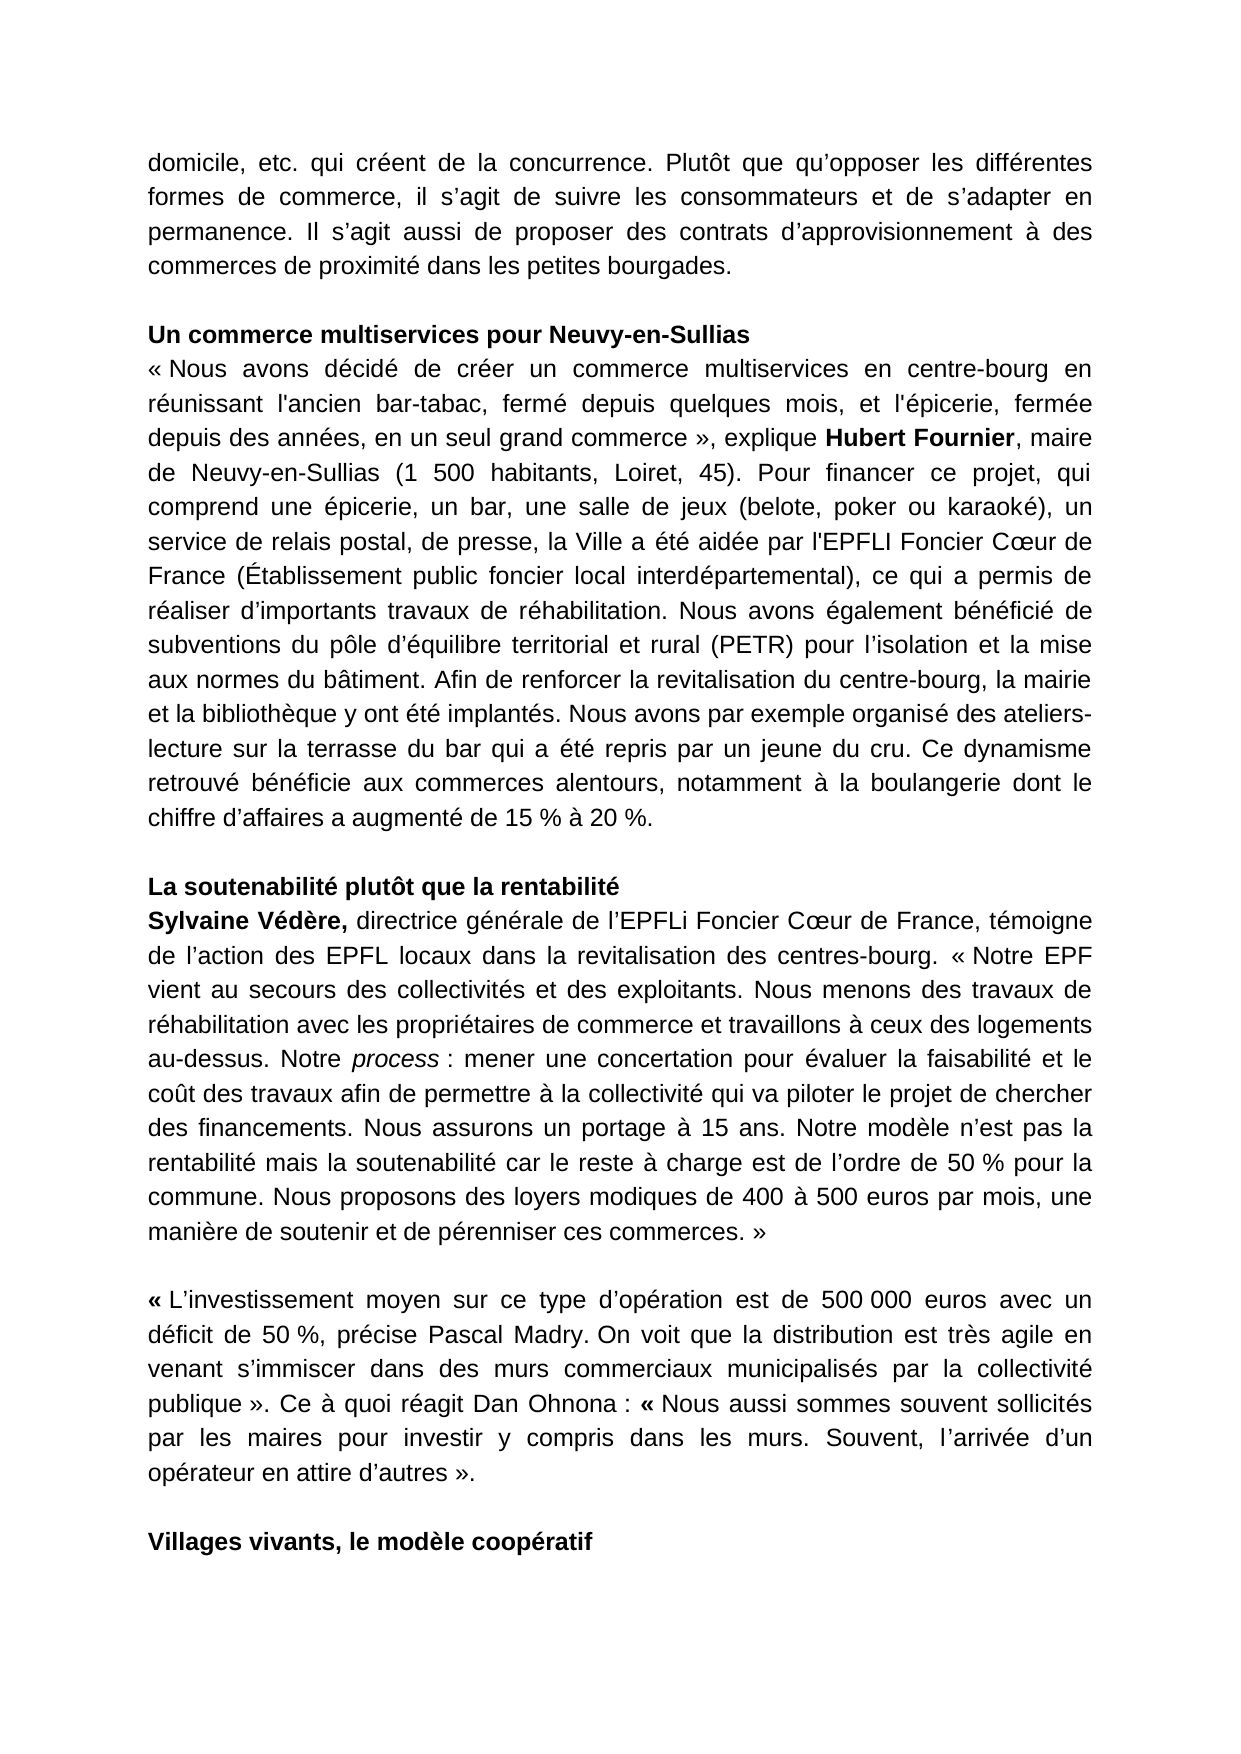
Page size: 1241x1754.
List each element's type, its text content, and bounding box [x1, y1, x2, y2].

text Un commerce multiservices pour Neuvy-en-Sullias [148, 320, 1093, 349]
text Villages vivants, le modèle coopératif [148, 1527, 1093, 1556]
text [148, 148, 1093, 280]
text « L’investissement moyen sur ce type d’opération est de 500 000 euros avec un déficit de 50 %, précise Pascal Madry. On voit que la distribution est très agile en venant s’immiscer dans des murs commerciaux municipalisés par la collectivité publique ». Ce à quoi réagit Dan Ohnona : « Nous aussi sommes souvent sollicités par les maires pour investir y compris dans les murs. Souvent, l’arrivée d’un opérateur en attire d’autres ». [148, 1285, 1093, 1487]
text La soutenabilité plutôt que la rentabilité [148, 872, 1093, 900]
text « Nous avons décidé de créer un commerce multiservices en centre-bourg en réunissant l'ancien bar-tabac, fermé depuis quelques mois, et l'épicerie, fermée depuis des années, en un seul grand commerce », explique Hubert Fournier, maire de Neuvy-en-Sullias (1 500 habitants, Loiret, 45). Pour financer ce projet, qui comprend une épicerie, un bar, une salle de jeux (belote, poker ou karaoké), un service de relais postal, de presse, la Ville a été aidée par l'EPFLI Foncier Cœur de France (Établissement public foncier local interdépartemental), ce qui a permis de réaliser d’importants travaux de réhabilitation. Nous avons également bénéficié de subventions du pôle d’équilibre territorial et rural (PETR) pour l’isolation et la mise aux normes du bâtiment. Afin de renforcer la revitalisation du centre-bourg, la mairie et la bibliothèque y ont été implantés. Nous avons par exemple organisé des ateliers-lecture sur la terrasse du bar qui a été repris par un jeune du cru. Ce dynamisme retrouvé bénéficie aux commerces alentours, notamment à la boulangerie dont le chiffre d’affaires a augmenté de 15 % à 20 %. [148, 354, 1093, 831]
text Sylvaine Védère, directrice générale de l’EPFLi Foncier Cœur de France, témoigne de l’action des EPFL locaux dans la revitalisation des centres-bourg. « Notre EPF vient au secours des collectivités et des exploitants. Nous menons des travaux de réhabilitation avec les propriétaires de commerce et travaillons à ceux des logements au-dessus. Notre process : mener une concertation pour évaluer la faisabilité et le coût des travaux afin de permettre à la collectivité qui va piloter le projet de chercher des financements. Nous assurons un portage à 15 ans. Notre modèle n’est pas la rentabilité mais la soutenabilité car le reste à charge est de l’ordre de 50 % pour la commune. Nous proposons des loyers modiques de 400 à 500 euros par mois, une manière de soutenir et de pérenniser ces commerces. » [148, 906, 1093, 1245]
